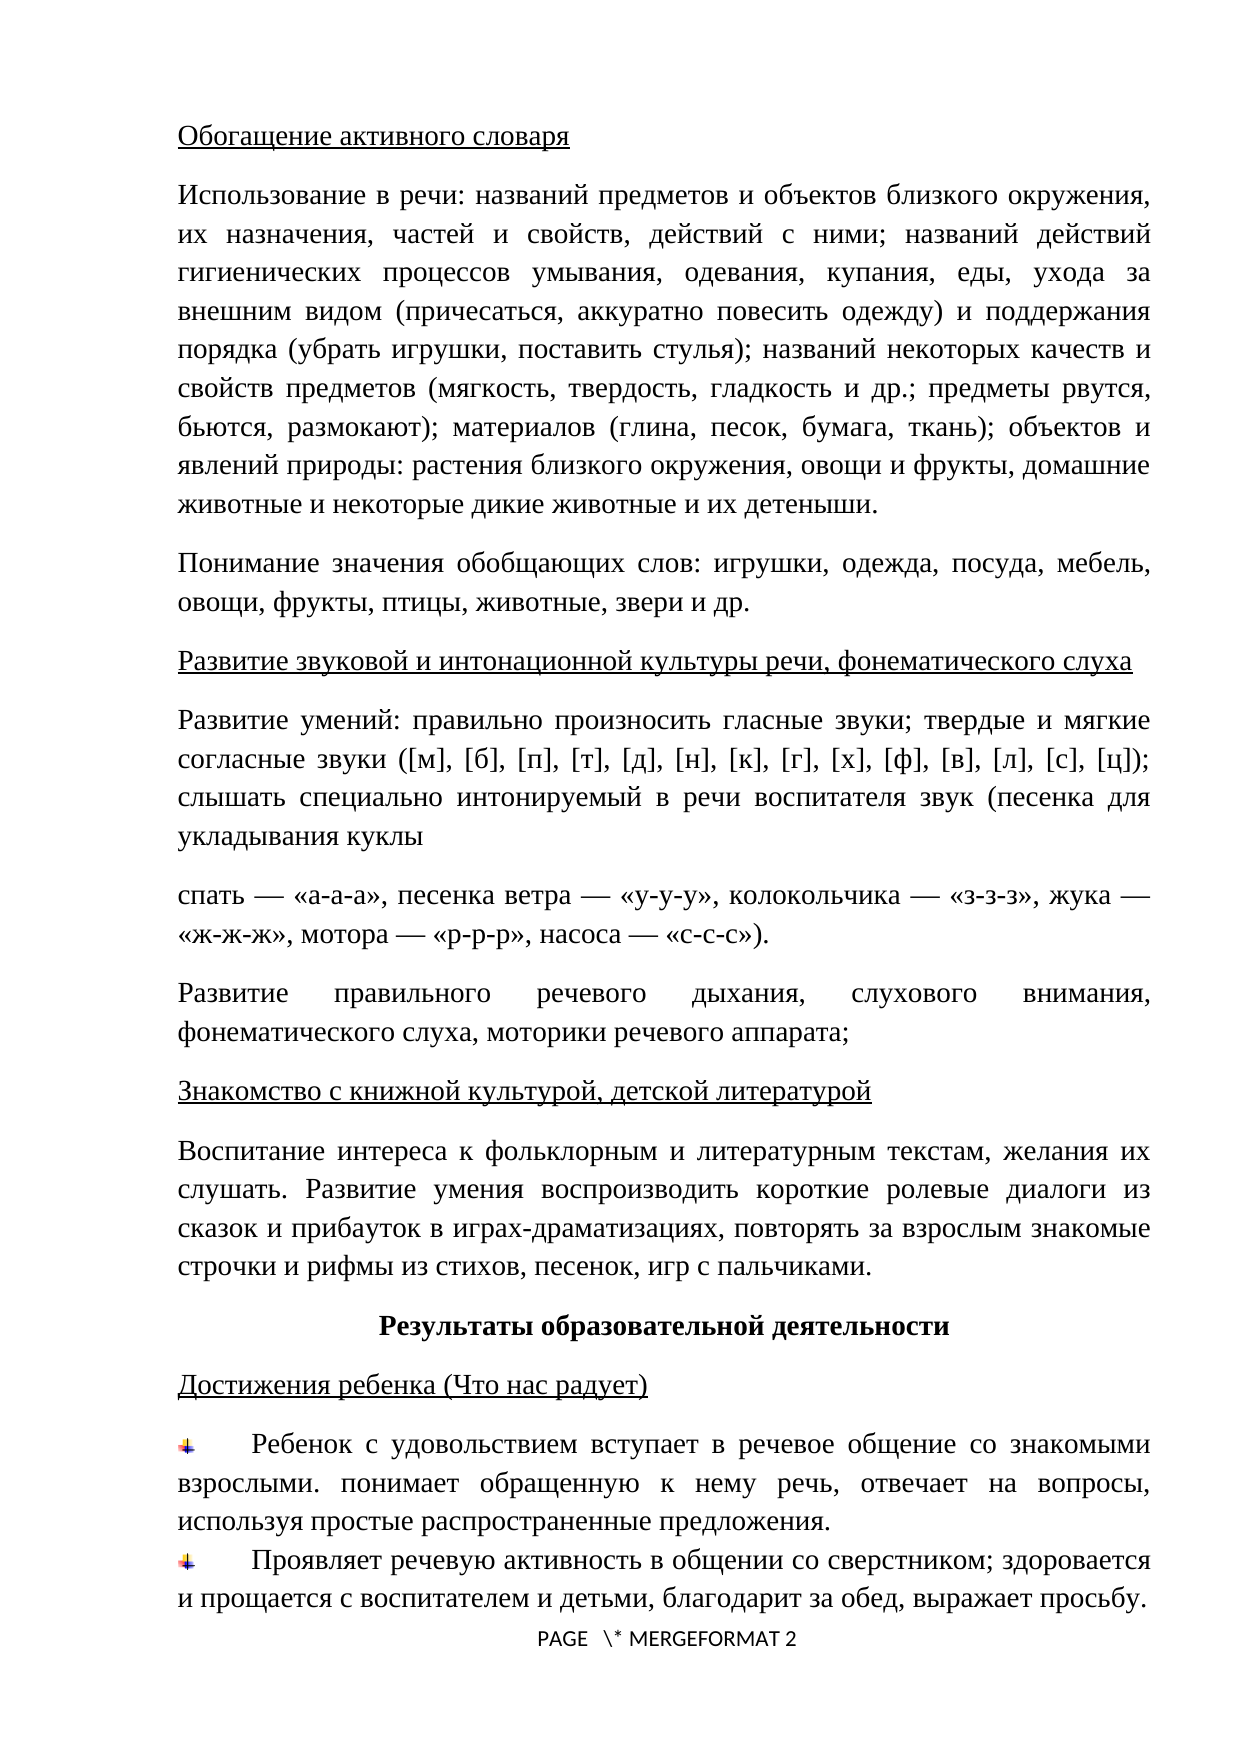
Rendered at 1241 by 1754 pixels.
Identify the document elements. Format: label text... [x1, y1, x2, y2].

text спать — «а-а-а», песенка ветра — «у-у-у», колокольчика — «з-з-з», жука — «ж-ж-ж», мотора — «р-р-р», насоса — «с-с-с»). [177, 877, 1152, 949]
list Проявляет речевую активность в общении со сверстником; здоровается и прощается с воспитателем и детьми, благодарит за обед, выражает просьбу. [177, 1542, 1152, 1614]
picture [178, 1437, 195, 1454]
text Развитие умений: правильно произносить гласные звуки; твердые и мягкие согласные звуки ([м], [б], [п], [т], [д], [н], [к], [г], [х], [ф], [в], [л], [с], [ц]); слышать специально интонируемый в речи воспитателя звук (песенка для укладывания куклы [177, 702, 1152, 852]
list Ребенок с удовольствием вступает в речевое общение со знакомыми взрослыми. понимает обращенную к нему речь, отвечает на вопросы, используя простые распространенные предложения. [177, 1426, 1152, 1537]
text Воспитание интереса к фольклорным и литературным текстам, желания их слушать. Развитие умения воспроизводить короткие ролевые диалоги из сказок и прибауток в играх-драматизациях, повторять за взрослым знакомые строчки и рифмы из стихов, песенок, игр с пальчиками. [177, 1133, 1152, 1282]
text Результаты образовательной деятельности [177, 1308, 1152, 1341]
text Достижения ребенка (Что нас радует) [177, 1367, 1152, 1401]
text Развитие правильного речевого дыхания, слухового внимания, фонематического слуха, моторики речевого аппарата; [177, 975, 1152, 1047]
text Понимание значения обобщающих слов: игрушки, одежда, посуда, мебель, овощи, фрукты, птицы, животные, звери и др. [177, 545, 1152, 617]
text Обогащение активного словаря [177, 118, 1152, 152]
picture [178, 1552, 195, 1570]
text Использование в речи: названий предметов и объектов близкого окружения, их назначения, частей и свойств, действий с ними; названий действий гигиенических процессов умывания, одевания, купания, еды, ухода за внешним видом (причесаться, аккуратно повесить одежду) и поддержания порядка (убрать игрушки, поставить стулья); названий некоторых качеств и свойств предметов (мягкость, твердость, гладкость и др.; предметы рвутся, бьются, размокают); материалов (глина, песок, бумага, ткань); объектов и явлений природы: растения близкого окружения, овощи и фрукты, домашние животные и некоторые дикие животные и их детеныши. [177, 177, 1152, 519]
text Знакомство с книжной культурой, детской литературой [177, 1073, 1152, 1107]
text Развитие звуковой и интонационной культуры речи, фонематического слуха [177, 643, 1152, 677]
